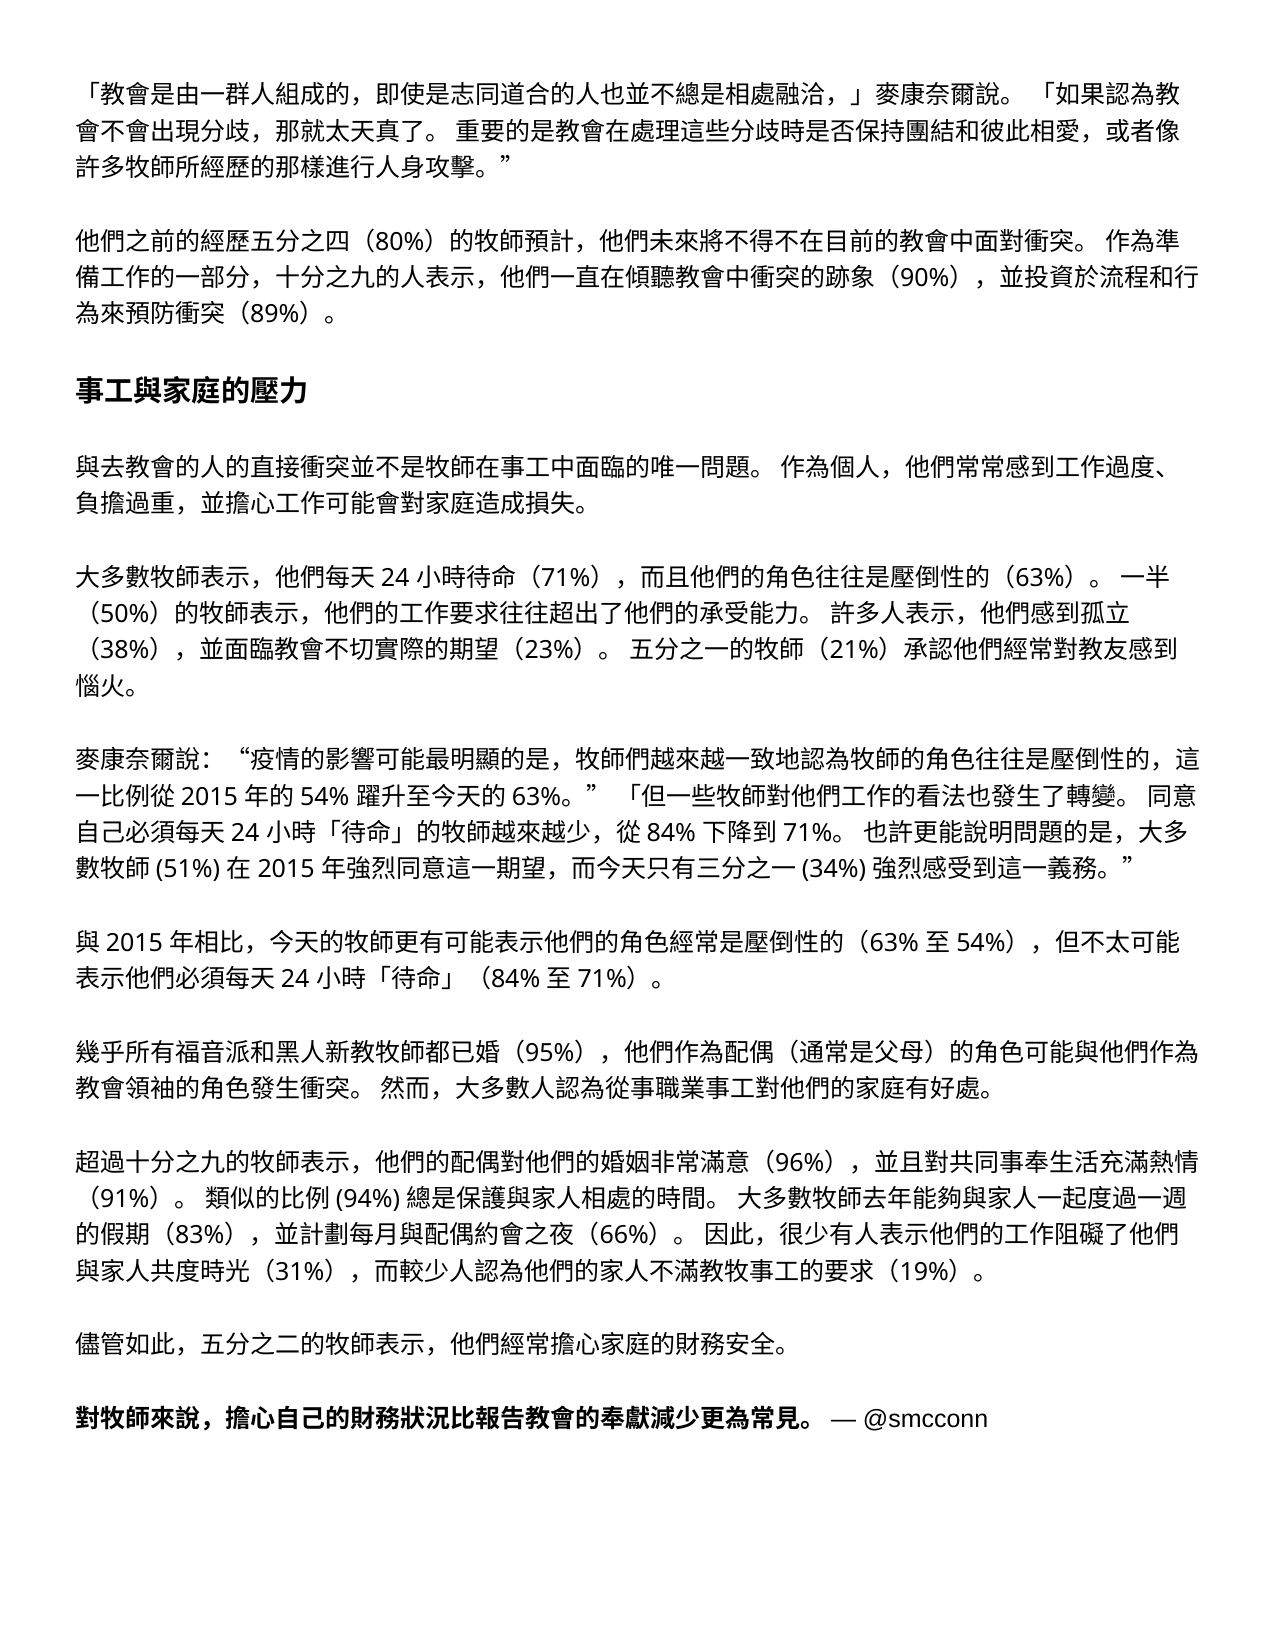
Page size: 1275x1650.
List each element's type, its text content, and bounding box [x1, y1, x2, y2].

text 超過十分之九的牧師表示，他們的配偶對他們的婚姻非常滿意（96%），並且對共同事奉生活充滿熱情（91%）。 類似的比例 (94%) 總是保護與家人相處的時間。 大多數牧師去年能夠與家人一起度過一週的假期（83%），並計劃每月與配偶約會之夜（66%）。 因此，很少有人表示他們的工作阻礙了他們與家人共度時光（31%），而較少人認為他們的家人不滿教牧事工的要求（19%）。 [75, 1142, 1200, 1287]
text 與 2015 年相比，今天的牧師更有可能表示他們的角色經常是壓倒性的（63% 至 54%），但不太可能表示他們必須每天 24 小時「待命」（84% 至 71%）。 [75, 922, 1200, 995]
text 他們之前的經歷五分之四（80%）的牧師預計，他們未來將不得不在目前的教會中面對衝突。 作為準備工作的一部分，十分之九的人表示，他們一直在傾聽教會中衝突的跡象（90%），並投資於流程和行為來預防衝突（89%）。 [75, 221, 1200, 330]
text 「教會是由一群人組成的，即使是志同道合的人也並不總是相處融洽，」麥康奈爾說。 「如果認為教會不會出現分歧，那就太天真了。 重要的是教會在處理這些分歧時是否保持團結和彼此相愛，或者像許多牧師所經歷的那樣進行人身攻擊。” [75, 75, 1200, 184]
text 事工與家庭的壓力 [75, 367, 1200, 410]
text 麥康奈爾說：“疫情的影響可能最明顯的是，牧師們越來越一致地認為牧師的角色往往是壓倒性的，這一比例從 2015 年的 54% 躍升至今天的 63%。” 「但一些牧師對他們工作的看法也發生了轉變。 同意自己必須每天 24 小時「待命」的牧師越來越少，從 84% 下降到 71%。 也許更能說明問題的是，大多數牧師 (51%) 在 2015 年強烈同意這一期望，而今天只有三分之一 (34%) 強烈感受到這一義務。” [75, 740, 1200, 885]
text 與去教會的人的直接衝突並不是牧師在事工中面臨的唯一問題。 作為個人，他們常常感到工作過度、負擔過重，並擔心工作可能會對家庭造成損失。 [75, 447, 1200, 520]
text 儘管如此，五分之二的牧師表示，他們經常擔心家庭的財務安全。 [75, 1325, 1200, 1361]
text 幾乎所有福音派和黑人新教牧師都已婚（95%），他們作為配偶（通常是父母）的角色可能與他們作為教會領袖的角色發生衝突。 然而，大多數人認為從事職業事工對他們的家庭有好處。 [75, 1032, 1200, 1105]
text 對牧師來說，擔心自己的財務狀況比報告教會的奉獻減少更為常見。 — @smcconn [75, 1398, 1200, 1435]
text 大多數牧師表示，他們每天 24 小時待命（71%），而且他們的角色往往是壓倒性的（63%）。 一半（50%）的牧師表示，他們的工作要求往往超出了他們的承受能力。 許多人表示，他們感到孤立（38%），並面臨教會不切實際的期望（23%）。 五分之一的牧師（21%）承認他們經常對教友感到惱火。 [75, 557, 1200, 702]
